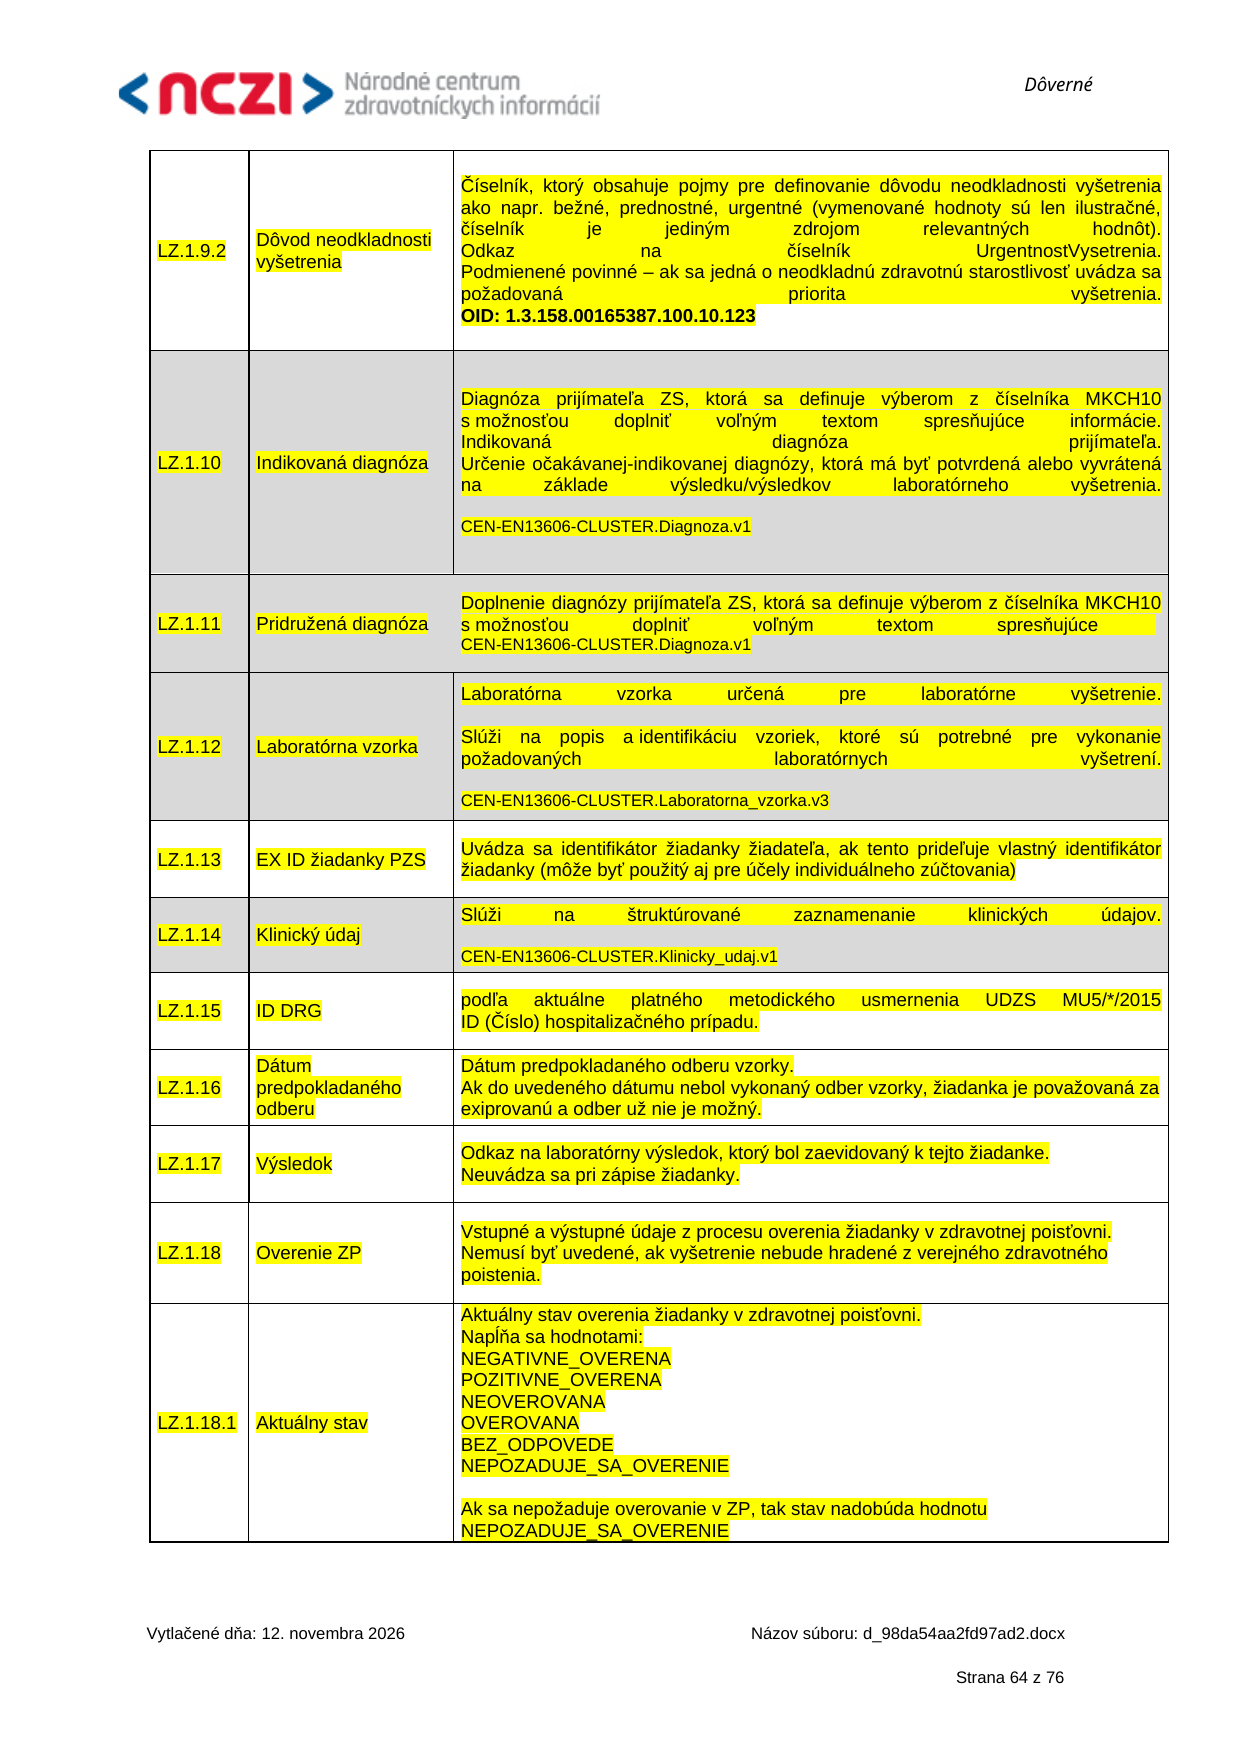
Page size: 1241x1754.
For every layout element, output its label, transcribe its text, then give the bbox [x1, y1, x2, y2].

table_cell Pridružená diagnóza [250, 575, 453, 672]
table_cell LZ.1.9.2 [151, 151, 248, 350]
table_cell Overenie ZP [249, 1203, 453, 1303]
table_cell Aktuálny stav [249, 1304, 453, 1541]
table_cell Vstupné a výstupné údaje z procesu overenia žiadanky v zdravotnej poisťovni. Nemusí byť uvedené, ak vyšetrenie nebude hradené z verejného zdravotného poistenia. [454, 1203, 1168, 1303]
table_cell LZ.1.12 [151, 673, 248, 820]
table_cell LZ.1.17 [151, 1126, 248, 1202]
table_cell LZ.1.14 [151, 898, 248, 972]
table_cell Laboratórna vzorka [250, 673, 453, 820]
table_cell LZ.1.11 [151, 575, 248, 672]
table_cell LZ.1.18 [151, 1203, 248, 1303]
table_cell Klinický údaj [250, 898, 453, 972]
table_cell EX ID žiadanky PZS [250, 821, 453, 897]
table_cell Číselník, ktorý obsahuje pojmy pre definovanie dôvodu neodkladnosti vyšetrenia ako napr. bežné, prednostné, urgentné (vymenované hodnoty sú len ilustračné, číselník je jediným zdrojom relevantných hodnôt). Odkaz na číselník UrgentnostVysetrenia. Podmienené povinné – ak sa jedná o neodkladnú zdravotnú starostlivosť uvádza sa požadovaná priorita vyšetrenia. OID: 1.3.158.00165387.100.10.123 [454, 151, 1168, 350]
table_cell Slúži na štruktúrované zaznamenanie klinických údajov. CEN-EN13606-CLUSTER.Klinicky_udaj.v1 [454, 898, 1168, 972]
table_cell Odkaz na laboratórny výsledok, ktorý bol zaevidovaný k tejto žiadanke. Neuvádza sa pri zápise žiadanky. [454, 1126, 1168, 1202]
table_cell Laboratórna vzorka určená pre laboratórne vyšetrenie. Slúži na popis a identifikáciu vzoriek, ktoré sú potrebné pre vykonanie požadovaných laboratórnych vyšetrení. CEN-EN13606-CLUSTER.Laboratorna_vzorka.v3 [454, 673, 1168, 820]
table_cell LZ.1.16 [151, 1050, 248, 1125]
table_cell LZ.1.10 [151, 351, 248, 573]
picture [118, 72, 600, 119]
table_cell LZ.1.13 [151, 821, 248, 897]
table_cell Výsledok [250, 1126, 453, 1202]
table_cell Indikovaná diagnóza [250, 351, 453, 573]
table_cell Dátum predpokladaného odberu [250, 1050, 453, 1125]
table_cell Dátum predpokladaného odberu vzorky. Ak do uvedeného dátumu nebol vykonaný odber vzorky, žiadanka je považovaná za exiprovanú a odber už nie je možný. [454, 1050, 1168, 1125]
table_cell LZ.1.18.1 [151, 1304, 248, 1541]
table_cell LZ.1.15 [151, 973, 248, 1048]
table_cell ID DRG [250, 973, 453, 1048]
table_cell Uvádza sa identifikátor žiadanky žiadateľa, ak tento prideľuje vlastný identifikátor žiadanky (môže byť použitý aj pre účely individuálneho zúčtovania) [454, 821, 1168, 897]
table_cell Doplnenie diagnózy prijímateľa ZS, ktorá sa definuje výberom z číselníka MKCH10 s možnosťou doplniť voľným textom spresňujúce CEN-EN13606-CLUSTER.Diagnoza.v1 [453, 575, 1168, 672]
table_cell podľa aktuálne platného metodického usmernenia UDZS MU5/*/2015 ID (Číslo) hospitalizačného prípadu. [454, 973, 1168, 1048]
table_cell Diagnóza prijímateľa ZS, ktorá sa definuje výberom z číselníka MKCH10 s možnosťou doplniť voľným textom spresňujúce informácie. Indikovaná diagnóza prijímateľa. Určenie očakávanej-indikovanej diagnózy, ktorá má byť potvrdená alebo vyvrátená na základe výsledku/výsledkov laboratórneho vyšetrenia. CEN-EN13606-CLUSTER.Diagnoza.v1 [454, 351, 1168, 573]
table_cell Aktuálny stav overenia žiadanky v zdravotnej poisťovni. Napĺňa sa hodnotami: NEGATIVNE_OVERENA POZITIVNE_OVERENA NEOVEROVANA OVEROVANA BEZ_ODPOVEDE NEPOZADUJE_SA_OVERENIE Ak sa nepožaduje overovanie v ZP, tak stav nadobúda hodnotu NEPOZADUJE_SA_OVERENIE [454, 1304, 1168, 1541]
table_cell Dôvod neodkladnosti vyšetrenia [250, 151, 453, 350]
